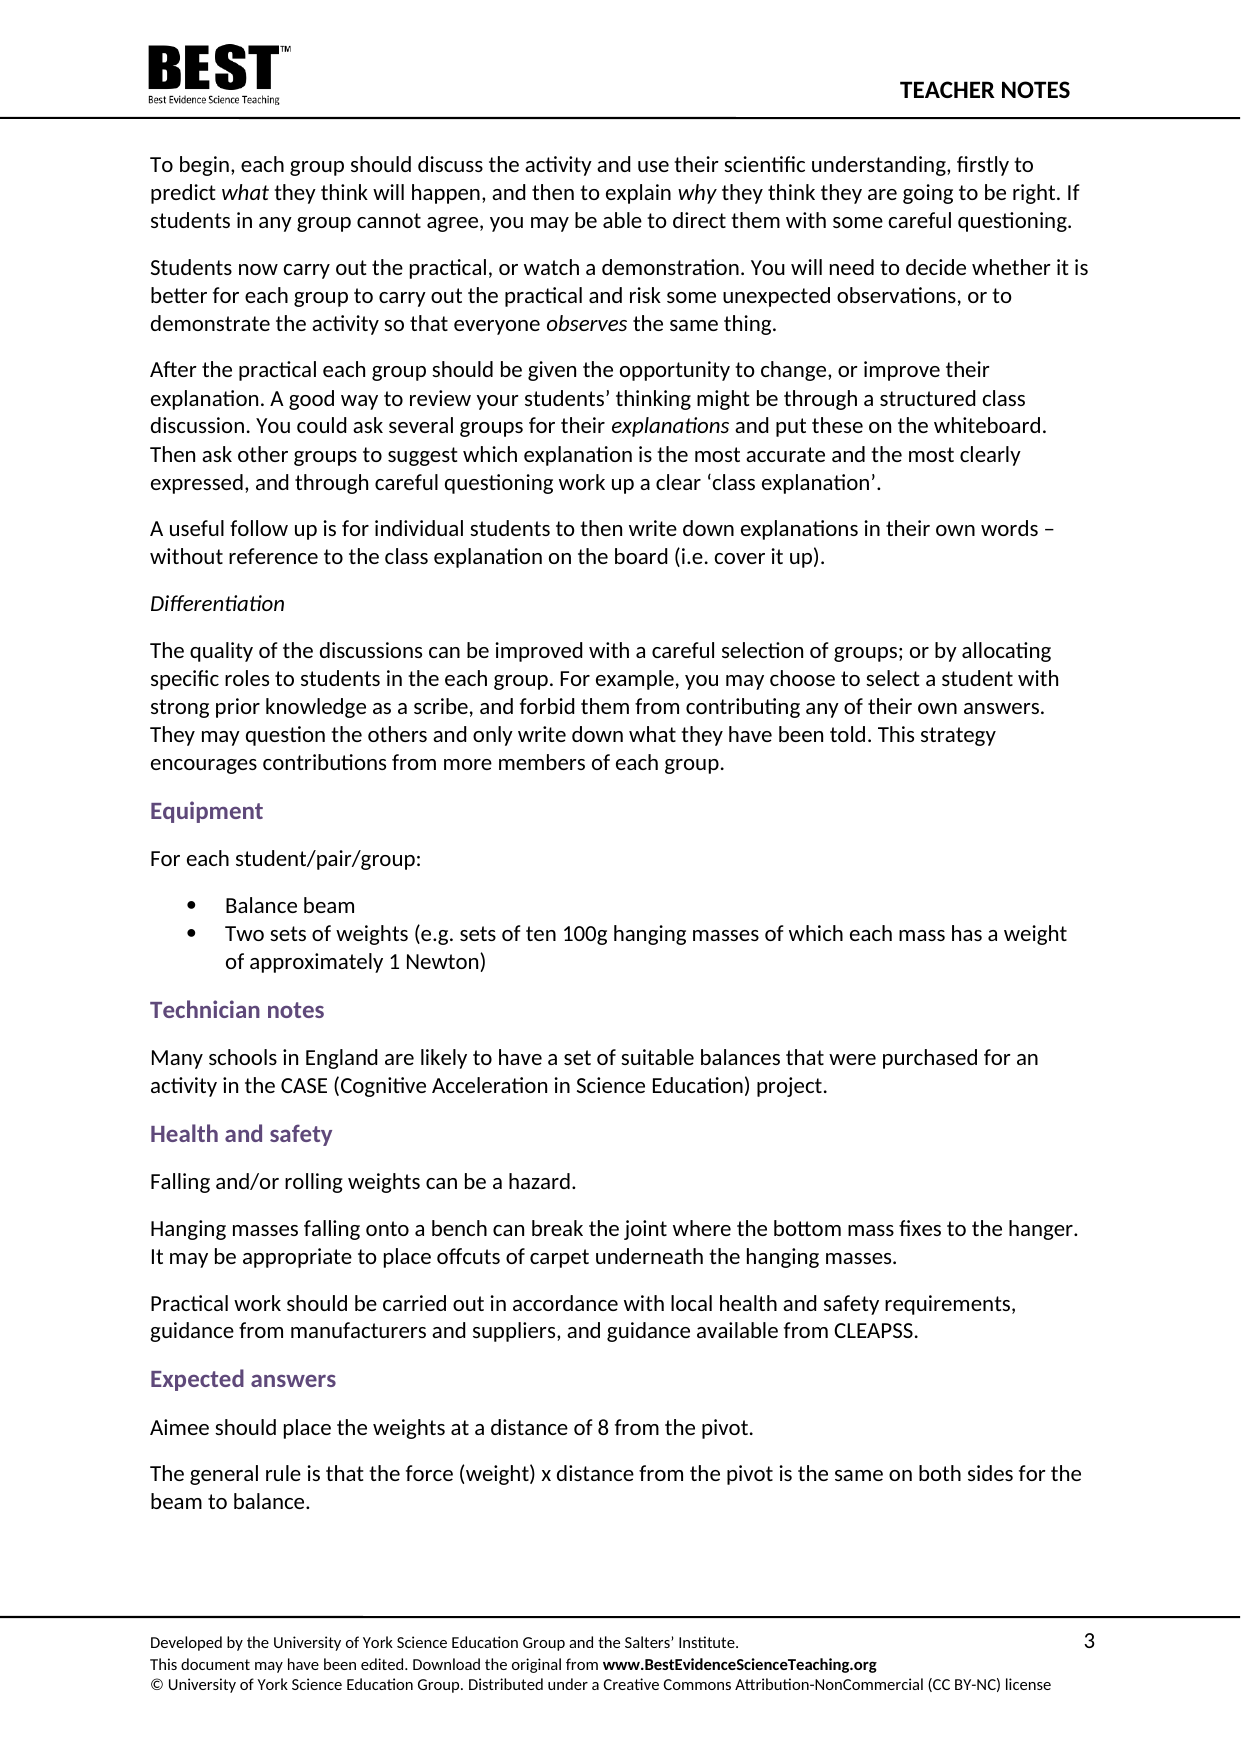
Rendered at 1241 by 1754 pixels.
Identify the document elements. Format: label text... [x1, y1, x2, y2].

text For each student/pair/group: [150, 844, 1090, 872]
text Practical work should be carried out in accordance with local health and safety requirements, guidance from manufacturers and suppliers, and guidance available from CLEAPSS. [150, 1289, 1090, 1345]
list Two sets of weights (e.g. sets of ten 100g hanging masses of which each mass has a weight of approximately 1 Newton) [187, 919, 1090, 975]
text Expected answers [150, 1363, 1090, 1394]
text To begin, each group should discuss the activity and use their scientific understanding, firstly to predict what they think will happen, and then to explain why they think they are going to be right. If students in any group cannot agree, you may be able to direct them with some careful questioning. [150, 150, 1090, 234]
text A useful follow up is for individual students to then write down explanations in their own words – without reference to the class explanation on the board (i.e. cover it up). [150, 514, 1090, 571]
text The general rule is that the force (weight) x distance from the pivot is the same on both sides for the beam to balance. [150, 1459, 1090, 1516]
text Many schools in England are likely to have a set of suitable balances that were purchased for an activity in the CASE (Cognitive Acceleration in Science Education) project. [150, 1043, 1090, 1099]
text Aimee should place the weights at a distance of 8 from the pivot. [150, 1413, 1090, 1441]
list Balance beam [187, 891, 1090, 919]
text The quality of the discussions can be improved with a careful selection of groups; or by allocating specific roles to students in the each group. For example, you may choose to select a student with strong prior knowledge as a scribe, and forbid them from contributing any of their own answers. They may question the others and only write down what they have been told. This strategy encourages contributions from more members of each group. [150, 636, 1090, 776]
text Students now carry out the practical, or watch a demonstration. You will need to decide whether it is better for each group to carry out the practical and risk some unexpected observations, or to demonstrate the activity so that everyone observes the same thing. [150, 253, 1090, 337]
text Health and safety [150, 1118, 1090, 1148]
text Hanging masses falling onto a bench can break the joint where the bottom mass fixes to the hanger. It may be appropriate to place offcuts of carpet underneath the hanging masses. [150, 1214, 1090, 1270]
text Equipment [150, 795, 1090, 825]
picture [148, 44, 291, 105]
text Falling and/or rolling weights can be a hazard. [150, 1167, 1090, 1195]
text Technician notes [150, 994, 1090, 1024]
text Differentiation [150, 589, 1090, 617]
text After the practical each group should be given the opportunity to change, or improve their explanation. A good way to review your students’ thinking might be through a structured class discussion. You could ask several groups for their explanations and put these on the whiteboard. Then ask other groups to suggest which explanation is the most accurate and the most clearly expressed, and through careful questioning work up a clear ‘class explanation’. [150, 356, 1090, 496]
